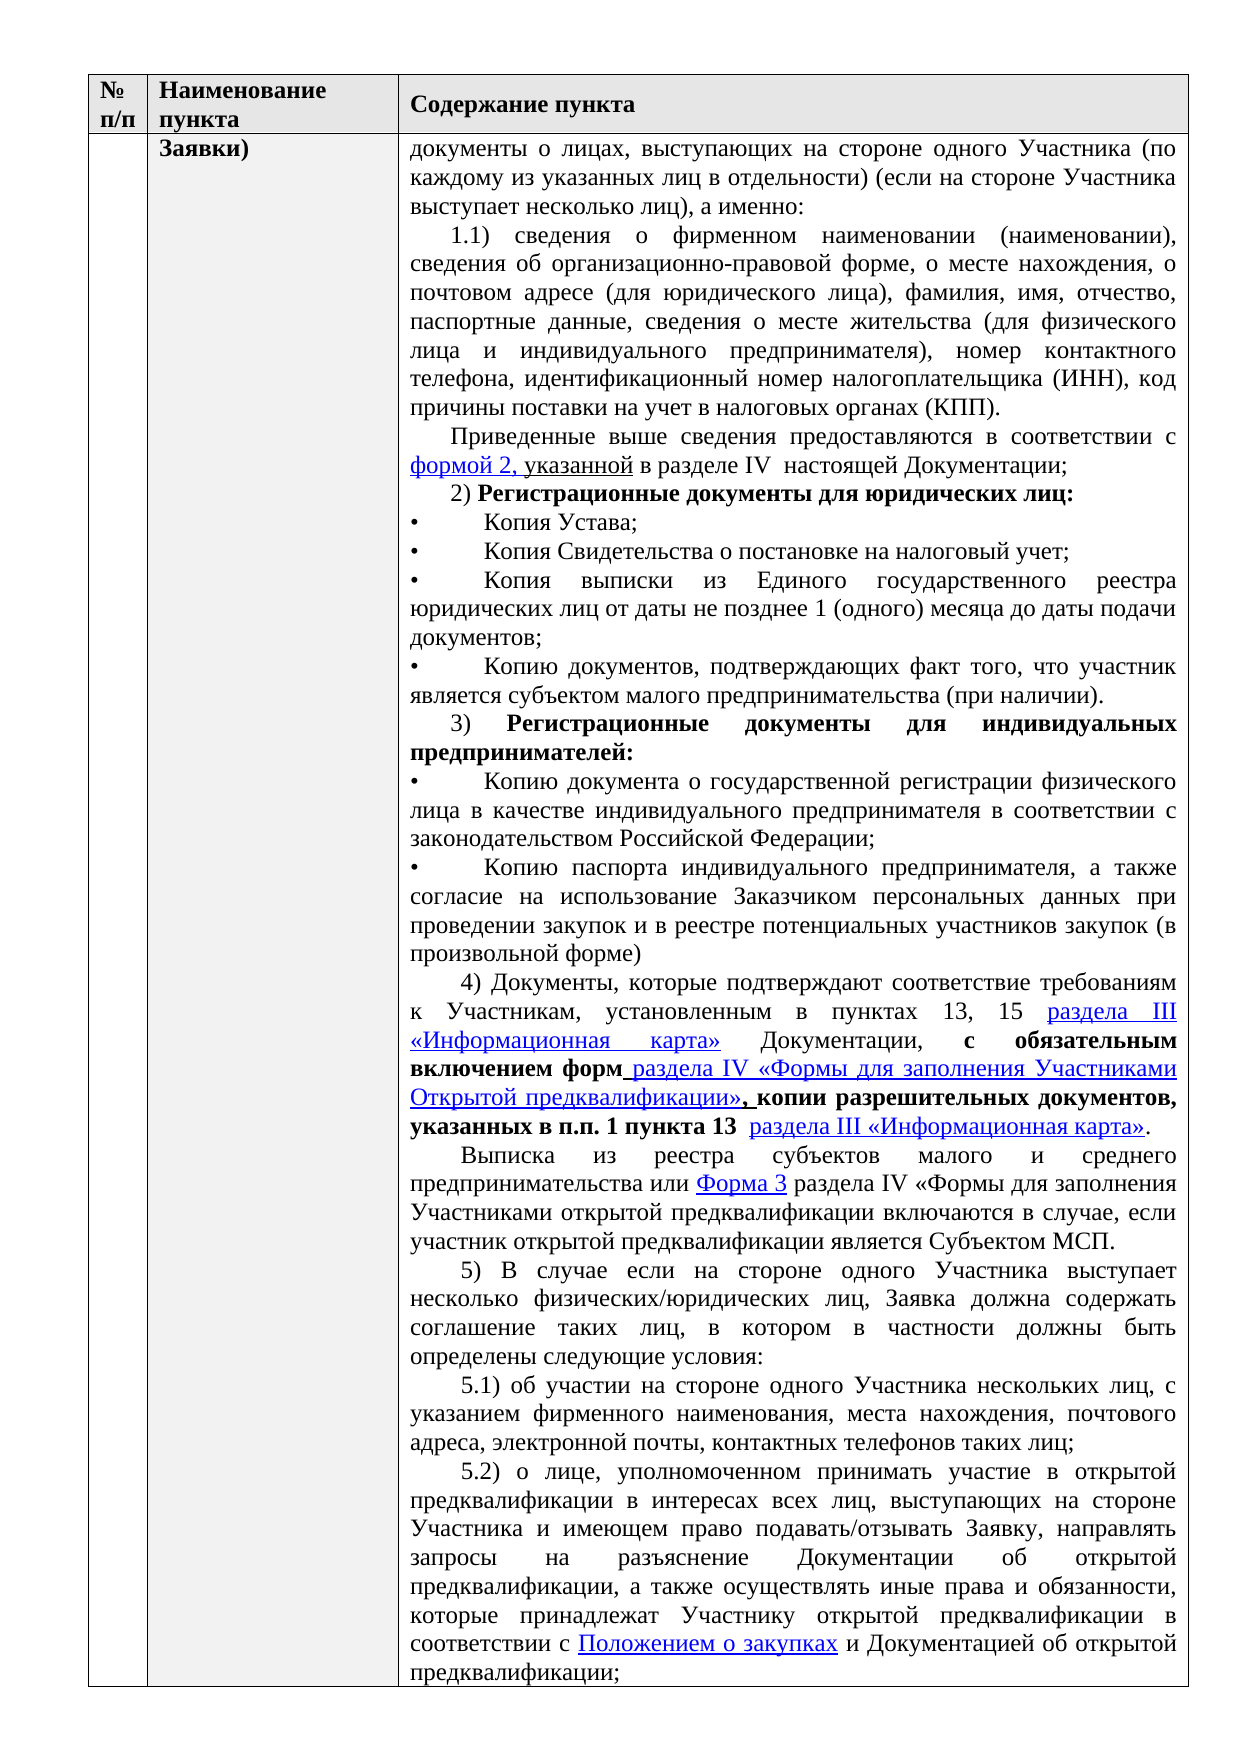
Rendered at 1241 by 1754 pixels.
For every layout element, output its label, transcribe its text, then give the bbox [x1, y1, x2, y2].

table_header Наименование пункта [148, 75, 398, 132]
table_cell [399, 134, 1188, 1686]
table_cell [89, 134, 147, 1686]
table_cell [148, 134, 398, 1686]
table_header № п/п [89, 75, 147, 132]
table_header Содержание пункта [399, 75, 1188, 132]
